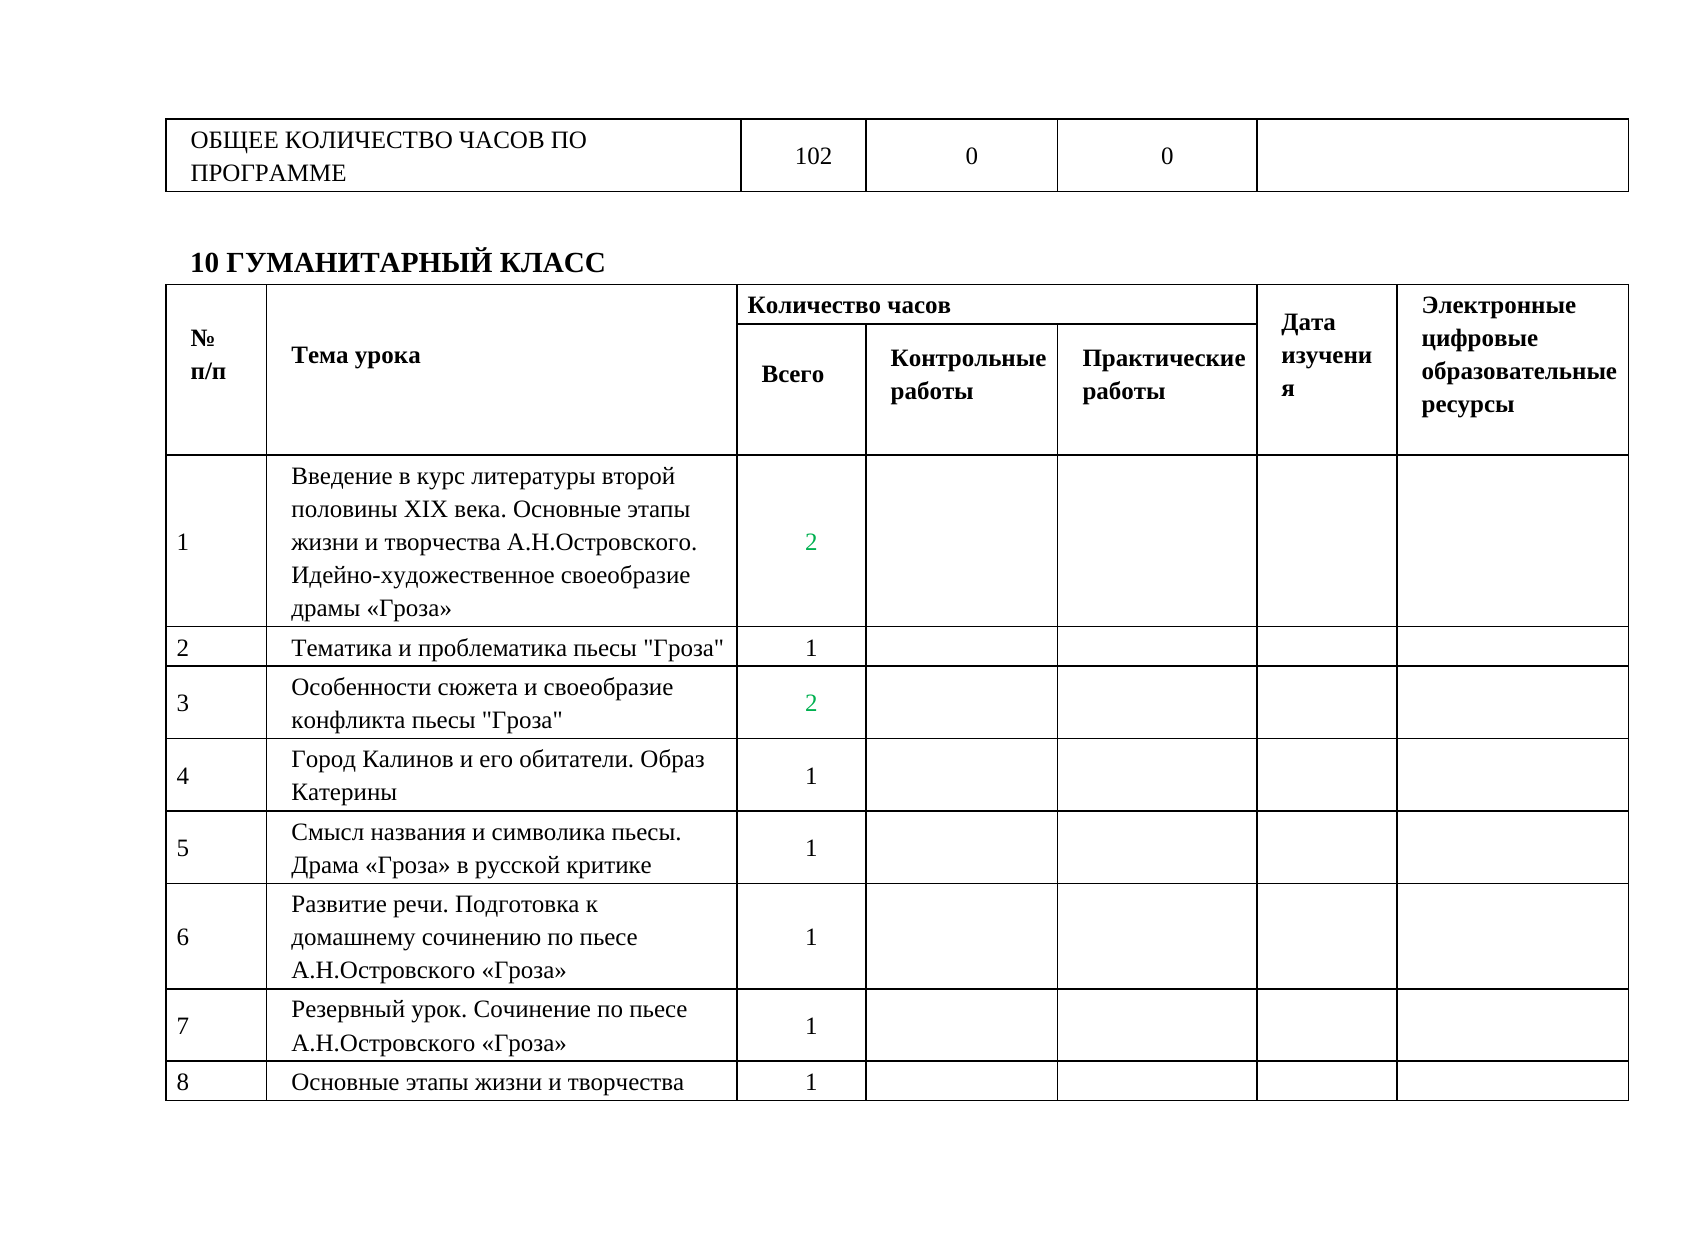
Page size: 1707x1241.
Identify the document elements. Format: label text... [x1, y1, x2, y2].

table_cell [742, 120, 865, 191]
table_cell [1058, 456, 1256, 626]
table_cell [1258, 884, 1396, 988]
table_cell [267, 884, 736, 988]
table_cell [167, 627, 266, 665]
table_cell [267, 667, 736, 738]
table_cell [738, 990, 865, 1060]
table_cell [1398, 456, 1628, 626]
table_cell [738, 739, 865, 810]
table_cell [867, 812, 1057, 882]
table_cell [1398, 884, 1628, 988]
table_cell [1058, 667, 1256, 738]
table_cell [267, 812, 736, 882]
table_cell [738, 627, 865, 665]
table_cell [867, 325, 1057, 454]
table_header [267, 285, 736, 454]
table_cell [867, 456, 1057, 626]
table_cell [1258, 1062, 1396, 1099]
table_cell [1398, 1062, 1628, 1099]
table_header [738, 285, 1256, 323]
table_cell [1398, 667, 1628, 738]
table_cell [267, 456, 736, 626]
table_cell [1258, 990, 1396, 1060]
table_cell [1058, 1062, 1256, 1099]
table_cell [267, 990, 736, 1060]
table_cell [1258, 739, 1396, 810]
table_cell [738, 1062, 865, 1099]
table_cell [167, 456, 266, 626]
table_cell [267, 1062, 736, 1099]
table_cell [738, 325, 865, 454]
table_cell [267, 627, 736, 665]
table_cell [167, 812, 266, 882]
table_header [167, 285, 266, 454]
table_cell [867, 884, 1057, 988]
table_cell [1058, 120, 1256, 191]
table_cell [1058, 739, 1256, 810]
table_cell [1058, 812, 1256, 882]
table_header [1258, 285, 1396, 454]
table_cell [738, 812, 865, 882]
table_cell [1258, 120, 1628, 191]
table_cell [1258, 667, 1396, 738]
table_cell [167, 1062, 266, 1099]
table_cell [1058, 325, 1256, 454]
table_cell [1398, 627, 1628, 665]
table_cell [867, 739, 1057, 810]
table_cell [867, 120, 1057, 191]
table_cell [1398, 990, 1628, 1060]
text 10 ГУМАНИТАРНЫЙ КЛАСС [190, 245, 1618, 279]
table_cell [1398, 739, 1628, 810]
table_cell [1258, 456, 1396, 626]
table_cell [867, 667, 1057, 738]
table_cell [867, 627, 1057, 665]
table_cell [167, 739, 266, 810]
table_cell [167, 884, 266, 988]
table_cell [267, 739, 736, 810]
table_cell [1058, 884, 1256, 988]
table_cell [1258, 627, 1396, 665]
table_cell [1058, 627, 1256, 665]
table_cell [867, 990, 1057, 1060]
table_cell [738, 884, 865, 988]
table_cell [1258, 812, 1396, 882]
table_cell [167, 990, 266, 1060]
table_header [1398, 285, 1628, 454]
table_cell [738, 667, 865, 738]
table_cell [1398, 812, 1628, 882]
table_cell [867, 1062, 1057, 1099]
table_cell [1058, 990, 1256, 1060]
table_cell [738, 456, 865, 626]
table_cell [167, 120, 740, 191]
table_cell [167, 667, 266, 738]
